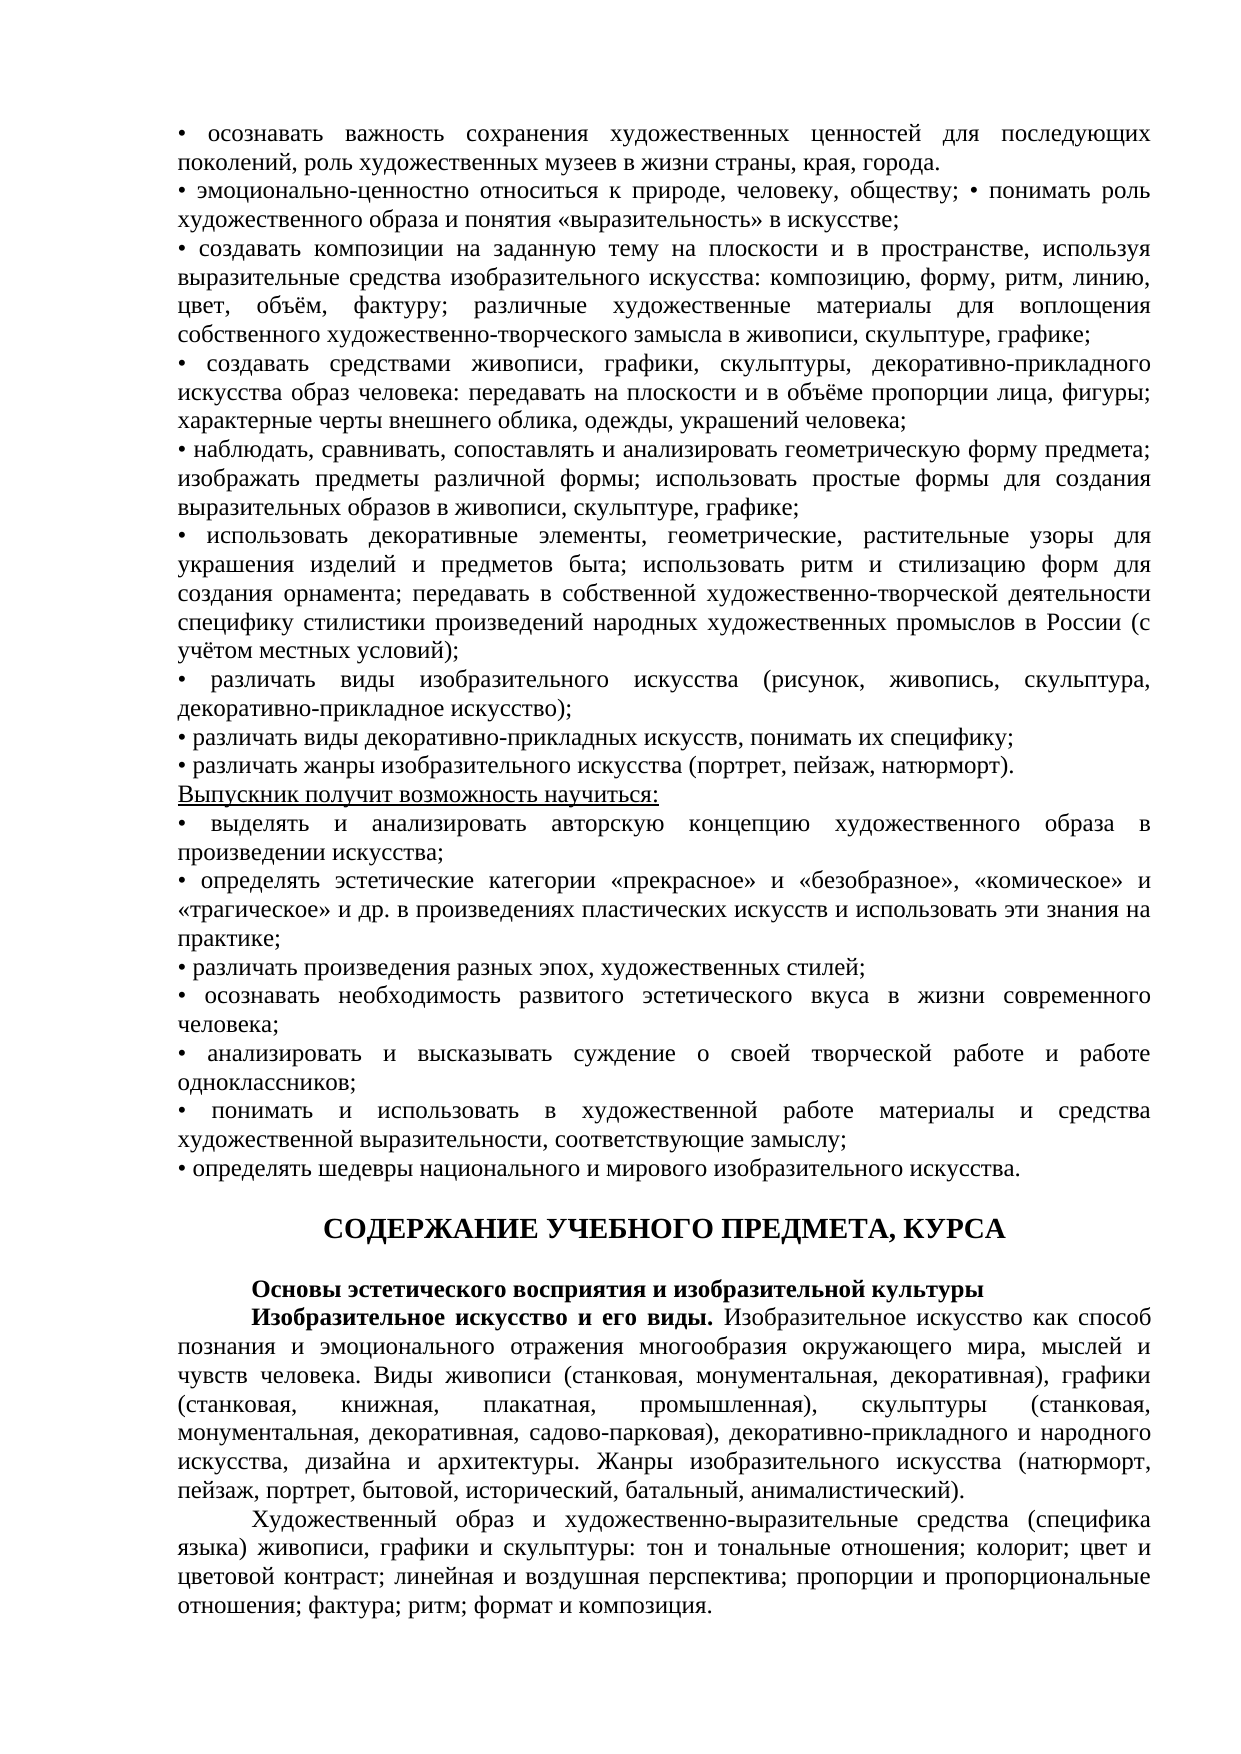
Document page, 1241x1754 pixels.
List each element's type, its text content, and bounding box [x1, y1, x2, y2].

text • выделять и анализировать авторскую концепцию художественного образа в произведении искусства; [177, 808, 1152, 866]
text • осознавать необходимость развитого эстетического вкуса в жизни современного человека; [177, 981, 1152, 1038]
text • создавать композиции на заданную тему на плоскости и в пространстве, используя выразительные средства изобразительного искусства: композицию, форму, ритм, линию, цвет, объём, фактуру; различные художественные материалы для воплощения собственного художественно-творческого замысла в живописи, скульптуре, графике; [177, 233, 1152, 348]
text • определять шедевры национального и мирового изобразительного искусства. [177, 1153, 1152, 1182]
text Выпускник получит возможность научиться: [177, 779, 1152, 808]
text • создавать средствами живописи, графики, скульптуры, декоративно-прикладного искусства образ человека: передавать на плоскости и в объёме пропорции лица, фигуры; характерные черты внешнего облика, одежды, украшений человека; [177, 348, 1152, 434]
text Изобразительное искусство и его виды. Изобразительное искусство как способ познания и эмоционального отражения многообразия окружающего мира, мыслей и чувств человека. Виды живописи (станковая, монументальная, декоративная), графики (станковая, книжная, плакатная, промышленная), скульптуры (станковая, монументальная, декоративная, садово-парковая), декоративно-прикладного и народного искусства, дизайна и архитектуры. Жанры изобразительного искусства (натюрморт, пейзаж, портрет, бытовой, исторический, батальный, анималистический). [177, 1302, 1152, 1504]
text • понимать и использовать в художественной работе материалы и средства художественной выразительности, соответствующие замыслу; [177, 1096, 1152, 1153]
text Основы эстетического восприятия и изобразительной культуры [177, 1274, 1152, 1302]
text • различать жанры изобразительного искусства (портрет, пейзаж, натюрморт). [177, 751, 1152, 779]
text • осознавать важность сохранения художественных ценностей для последующих поколений, роль художественных музеев в жизни страны, края, города. [177, 118, 1152, 176]
text • определять эстетические категории «прекрасное» и «безобразное», «комическое» и «трагическое» и др. в произведениях пластических искусств и использовать эти знания на практике; [177, 866, 1152, 952]
text • различать виды декоративно-прикладных искусств, понимать их специфику; [177, 722, 1152, 751]
text • различать виды изобразительного искусства (рисунок, живопись, скульптура, декоративно-прикладное искусство); [177, 664, 1152, 722]
text • анализировать и высказывать суждение о своей творческой работе и работе одноклассников; [177, 1038, 1152, 1096]
text • использовать декоративные элементы, геометрические, растительные узоры для украшения изделий и предметов быта; использовать ритм и стилизацию форм для создания орнамента; передавать в собственной художественно-творческой деятельности специфику стилистики произведений народных художественных промыслов в России (с учётом местных условий); [177, 521, 1152, 664]
text • наблюдать, сравнивать, сопоставлять и анализировать геометрическую форму предмета; изображать предметы различной формы; использовать простые формы для создания выразительных образов в живописи, скульптуре, графике; [177, 434, 1152, 521]
text Художественный образ и художественно-выразительные средства (специфика языка) живописи, графики и скульптуры: тон и тональные отношения; колорит; цвет и цветовой контраст; линейная и воздушная перспектива; пропорции и пропорциональные отношения; фактура; ритм; формат и композиция. [177, 1504, 1152, 1619]
text • различать произведения разных эпох, художественных стилей; [177, 952, 1152, 981]
text СОДЕРЖАНИЕ УЧЕБНОГО ПРЕДМЕТА, КУРСА [177, 1211, 1152, 1244]
text • эмоционально-ценностно относиться к природе, человеку, обществу; • понимать роль художественного образа и понятия «выразительность» в искусстве; [177, 176, 1152, 233]
